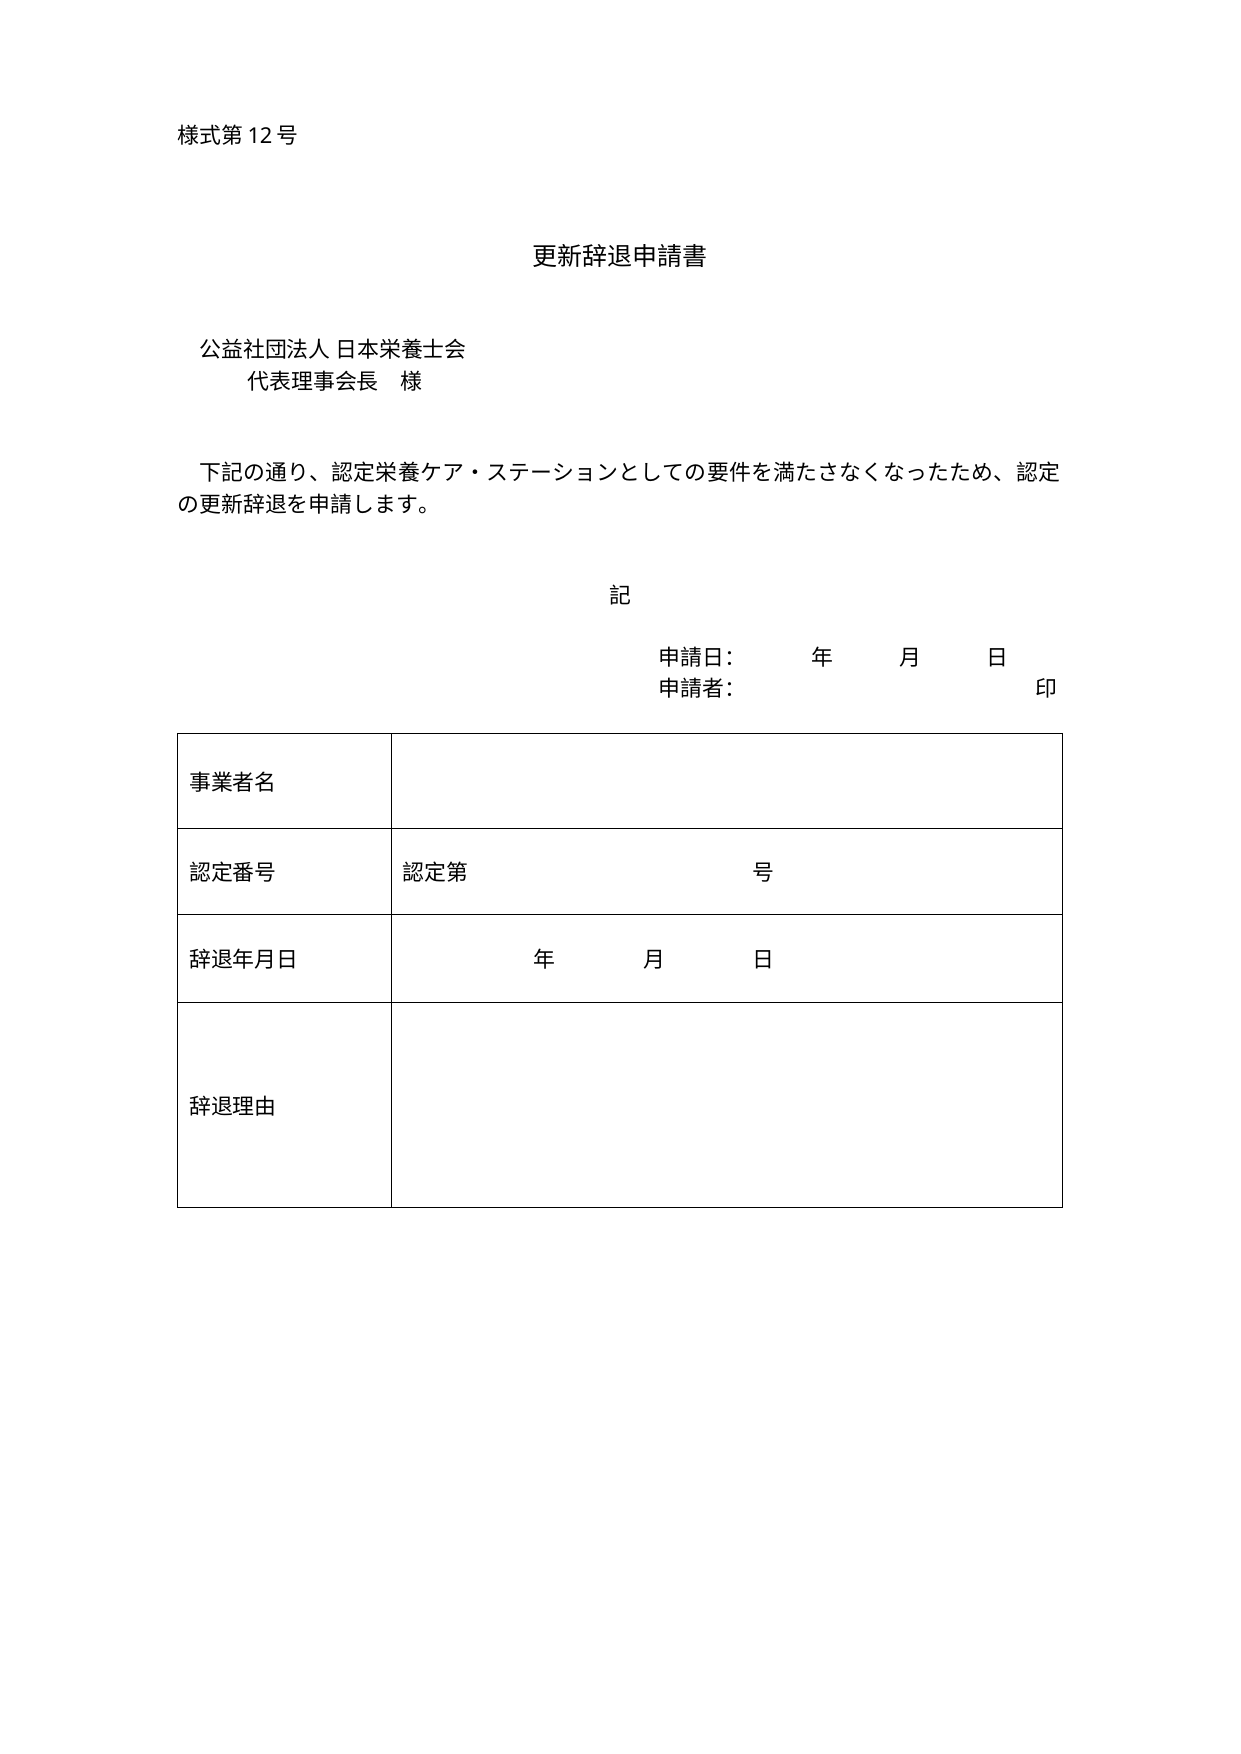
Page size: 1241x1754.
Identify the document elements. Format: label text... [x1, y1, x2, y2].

table_header 事業者名 [178, 734, 391, 828]
text 申請者： 印 [177, 671, 1063, 703]
table_cell 認定第 号 [392, 829, 1062, 913]
table_cell 辞退年月日 [178, 915, 391, 1002]
table_header [392, 734, 1062, 828]
text 更新辞退申請書 [177, 237, 1063, 273]
text 代表理事会長 様 [177, 364, 1063, 396]
table_cell 辞退理由 [178, 1003, 391, 1207]
text 公益社団法人 日本栄養士会 [177, 332, 1063, 364]
text 下記の通り、認定栄養ケア・ステーションとしての要件を満たさなくなったため、認定の更新辞退を申請します。 [177, 455, 1063, 519]
text 申請日： 年 月 日 [177, 640, 1063, 671]
text 記 [177, 578, 1063, 610]
table_cell 認定番号 [178, 829, 391, 913]
table_cell [392, 1003, 1062, 1207]
table_cell 年 月 日 [392, 915, 1062, 1002]
